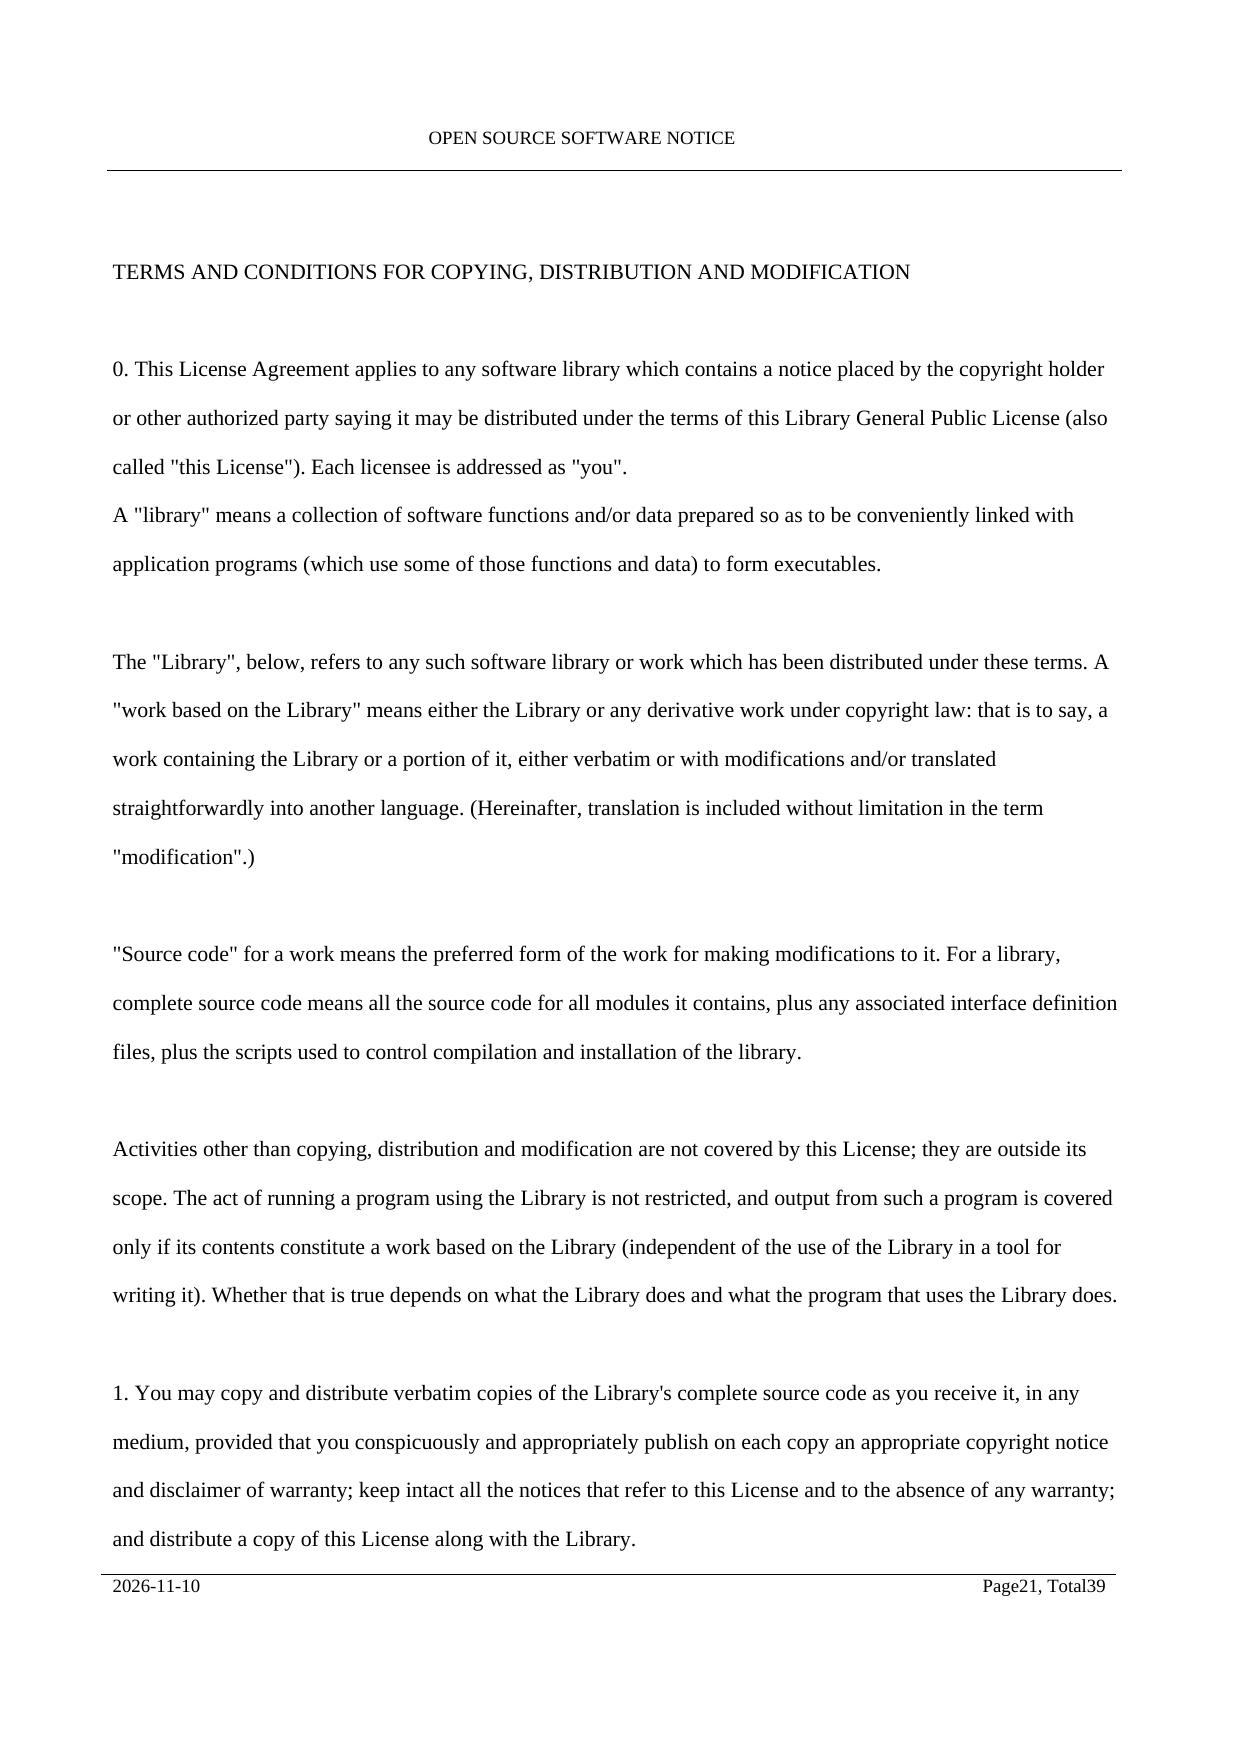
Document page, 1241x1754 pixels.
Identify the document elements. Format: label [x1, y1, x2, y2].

text [112, 206, 1128, 1555]
